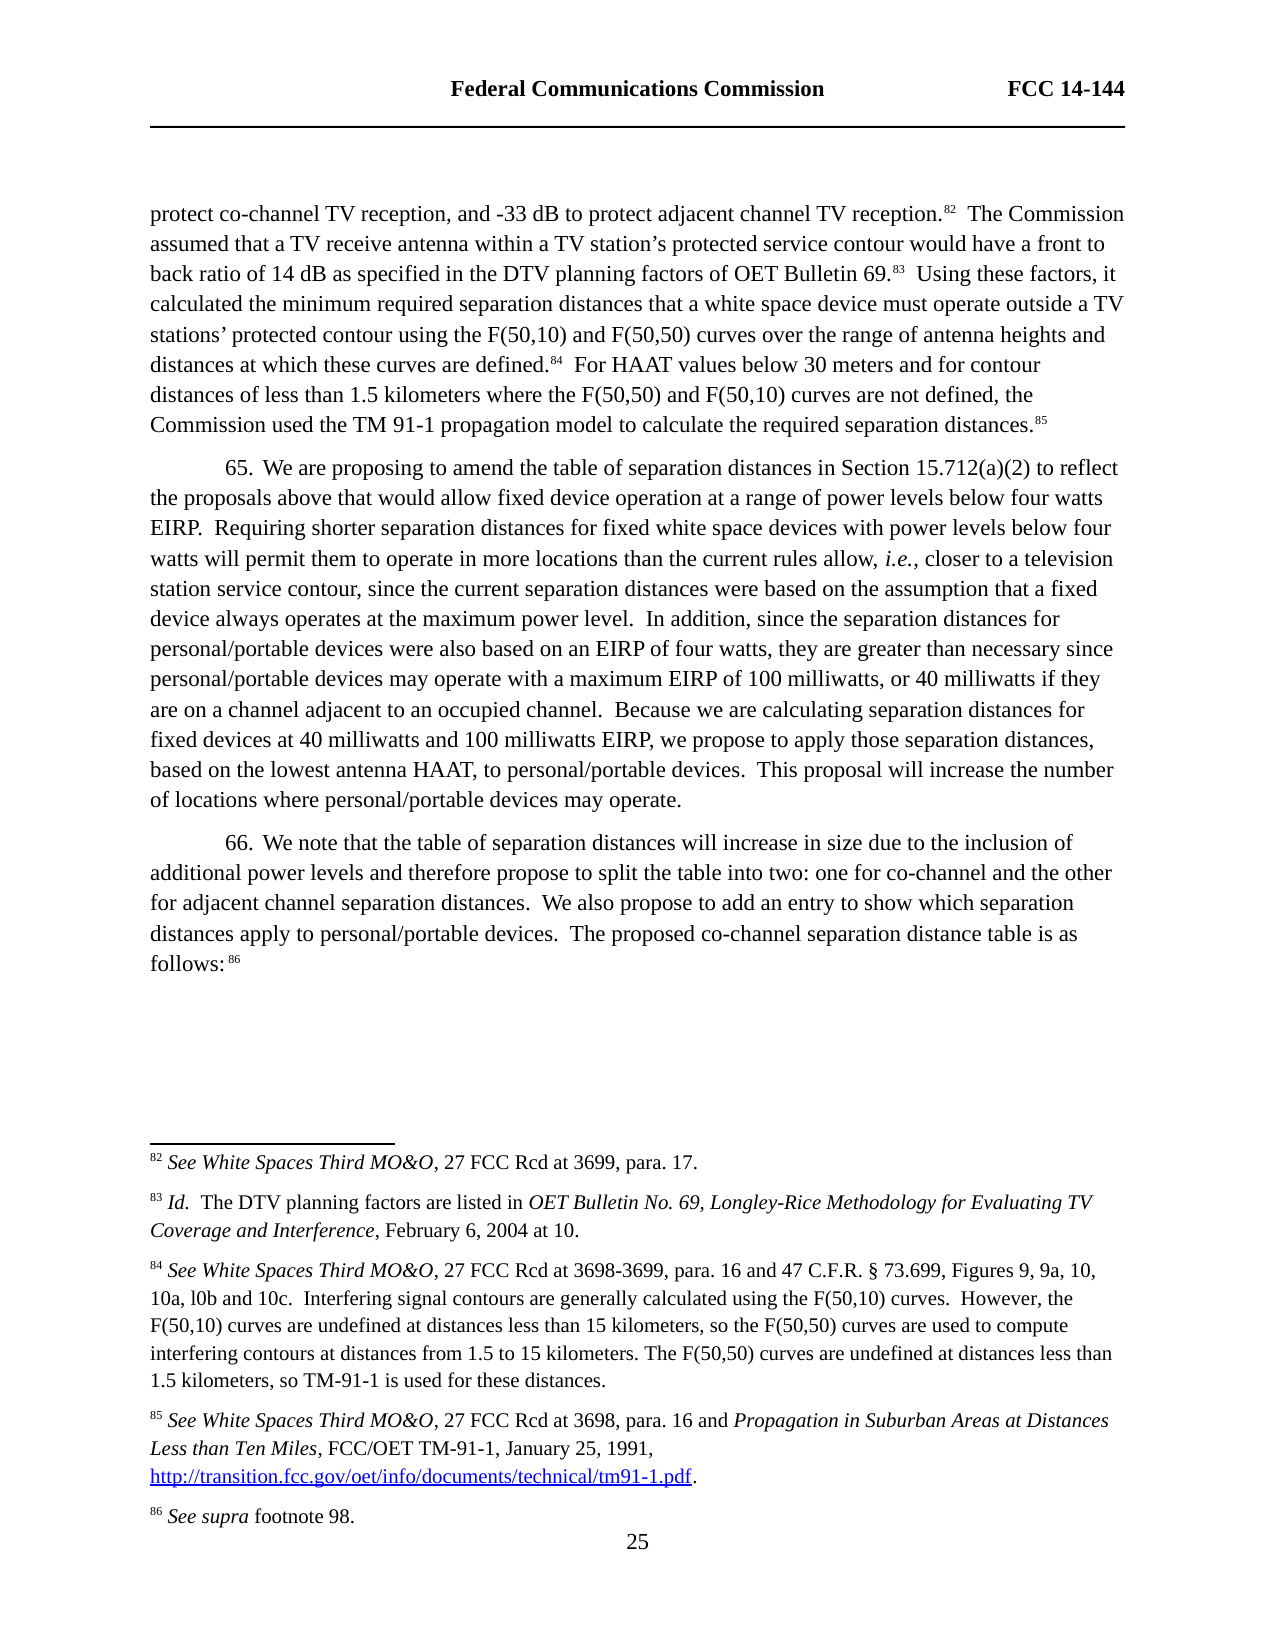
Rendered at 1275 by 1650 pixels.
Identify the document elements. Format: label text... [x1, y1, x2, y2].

text We note that the table of separation distances will increase in size due to the inclusion of additional power levels and therefore propose to split the table into two: one for co-channel and the other for adjacent channel separation distances. We also propose to add an entry to show which separation distances apply to personal/portable devices. The proposed co-channel separation distance table is as follows: [150, 829, 1125, 976]
text The Commission described the methodology it used to determine the table of separation distances in the White Spaces Third MO&O. Specifically, the Commission calculated the distances assuming a fixed white space device with an EIRP of four watts. It used a D/U signal ratio of 23 dB to protect co-channel TV reception, and -33 dB to protect adjacent channel TV reception. The Commission assumed that a TV receive antenna within a TV station’s protected service contour would have a front to back ratio of 14 dB as specified in the DTV planning factors of OET Bulletin 69. Using these factors, it calculated the minimum required separation distances that a white space device must operate outside a TV stations’ protected contour using the F(50,10) and F(50,50) curves over the range of antenna heights and distances at which these curves are defined. For HAAT values below 30 meters and for contour distances of less than 1.5 kilometers where the F(50,50) and F(50,10) curves are not defined, the Commission used the TM 91-1 propagation model to calculate the required separation distances. [150, 200, 1125, 438]
text We are proposing to amend the table of separation distances in Section 15.712(a)(2) to reflect the proposals above that would allow fixed device operation at a range of power levels below four watts EIRP. Requiring shorter separation distances for fixed white space devices with power levels below four watts will permit them to operate in more locations than the current rules allow, i.e., closer to a television station service contour, since the current separation distances were based on the assumption that a fixed device always operates at the maximum power level. In addition, since the separation distances for personal/portable devices were also based on an EIRP of four watts, they are greater than necessary since personal/portable devices may operate with a maximum EIRP of 100 milliwatts, or 40 milliwatts if they are on a channel adjacent to an occupied channel. Because we are calculating separation distances for fixed devices at 40 milliwatts and 100 milliwatts EIRP, we propose to apply those separation distances, based on the lowest antenna HAAT, to personal/portable devices. This proposal will increase the number of locations where personal/portable devices may operate. [150, 454, 1125, 813]
